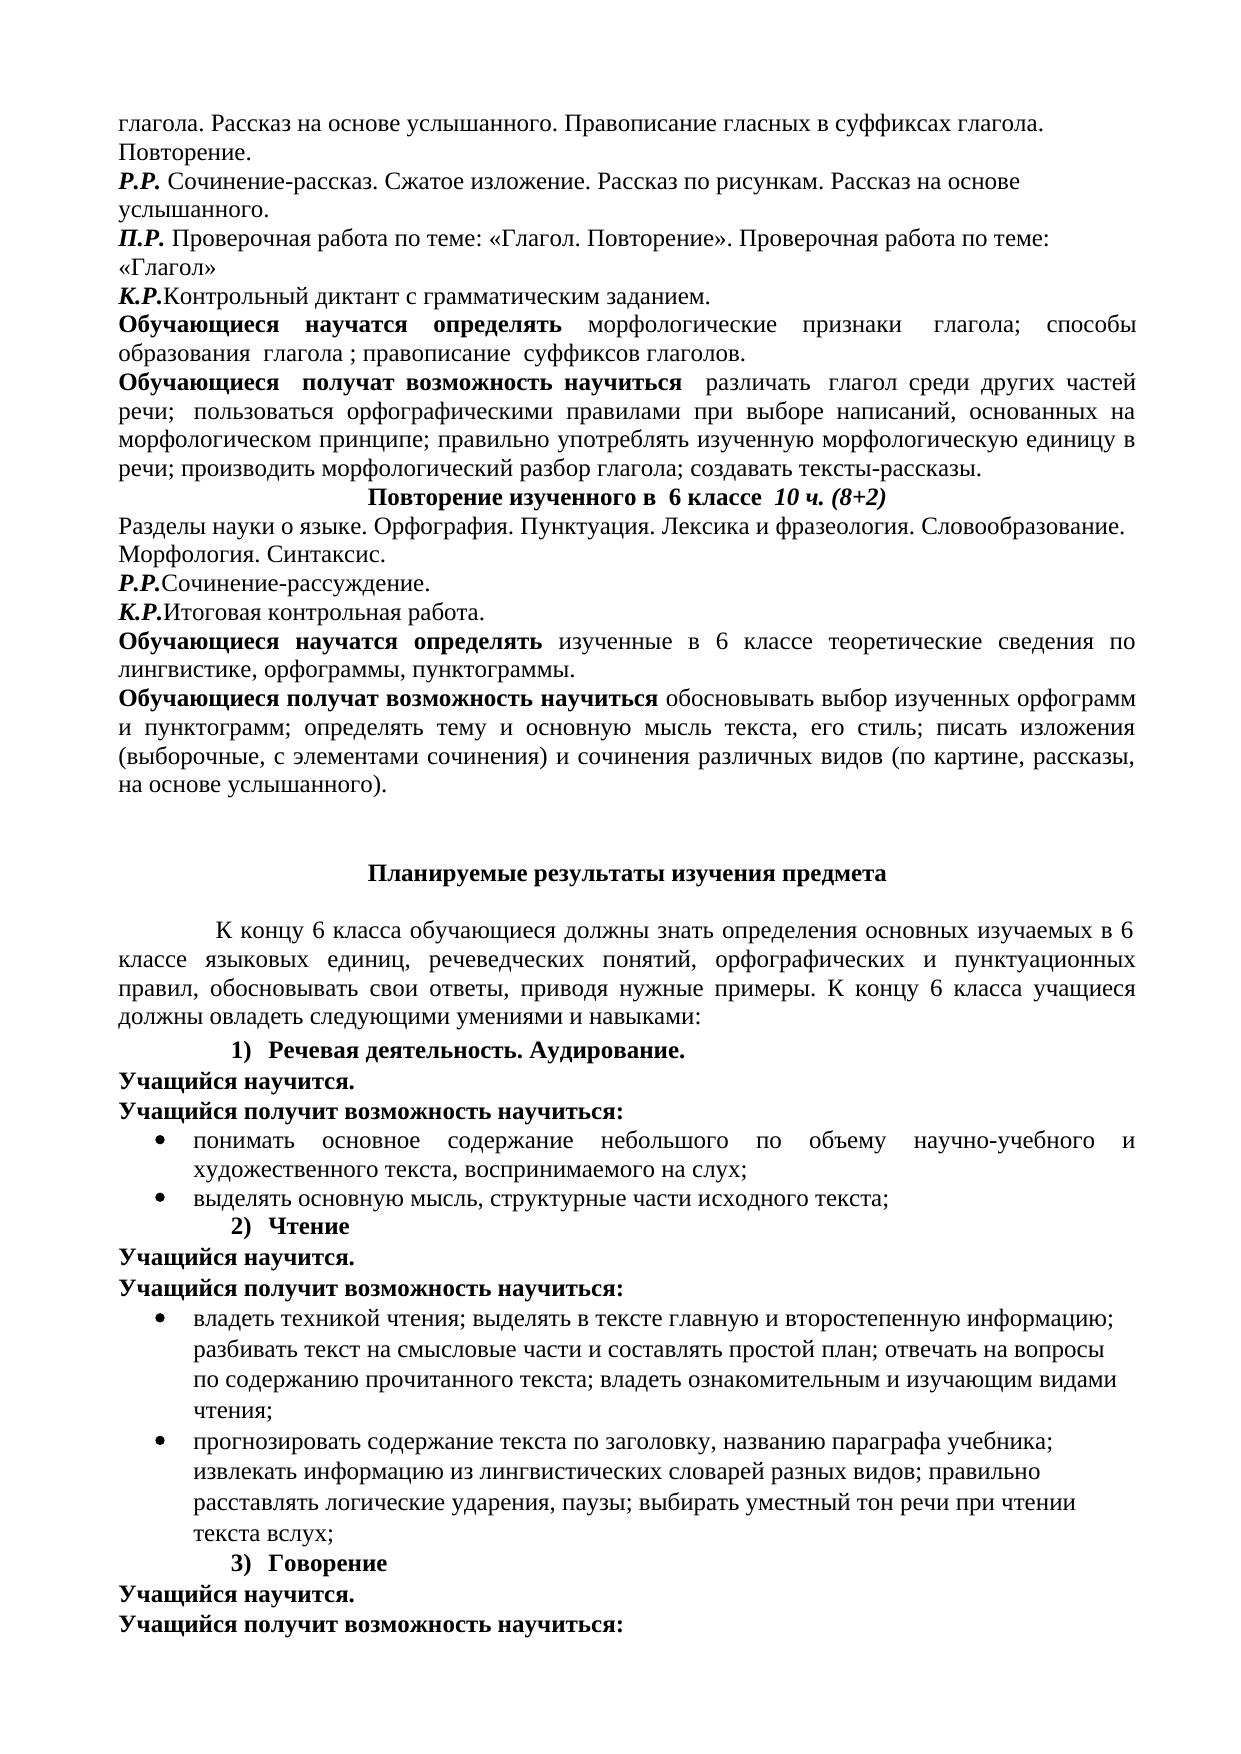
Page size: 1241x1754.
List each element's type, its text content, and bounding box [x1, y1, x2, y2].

text Обучающиеся получат возможность научиться обосновывать выбор изученных орфограмм и пунктограмм; определять тему и основную мысль текста, его стиль; писать изложения (выборочные, с элементами сочинения) и сочинения различных видов (по картине, рассказы, на основе услышанного). [118, 683, 1137, 798]
text Обучающиеся научатся определять изученные в 6 классе теоретические сведения по лингвистике, орфограммы, пунктограммы. [118, 626, 1137, 683]
text К концу 6 класса обучающиеся должны знать определения основных изучаемых в 6 классе языковых единиц, речеведческих понятий, орфографических и пунктуационных правил, обосновывать свои ответы, приводя нужные примеры. К концу 6 класса учащиеся должны овладеть следующими умениями и навыками: [118, 915, 1137, 1030]
text Учащийся получит возможность научиться: [118, 1094, 1137, 1125]
list выделять основную мысль, структурные части исходного текста; [156, 1183, 1137, 1211]
text Учащийся научится. [118, 1240, 1137, 1271]
list понимать основное содержание небольшого по объему научно-учебного и художественного текста, воспринимаемого на слух; [156, 1125, 1137, 1183]
text Обучающиеся получат возможность научиться различать глагол среди других частей речи; пользоваться орфографическими правилами при выборе написаний, основанных на морфологическом принципе; правильно употреблять изученную морфологическую единицу в речи; производить морфологический разбор глагола; создавать тексты-рассказы. [118, 367, 1137, 482]
list прогнозировать содержание текста по заголовку, названию параграфа учебника; извлекать информацию из лингвистических словарей разных видов; правильно расставлять логические ударения, паузы; выбирать уместный тон речи при чтении текста вслух; [156, 1424, 1137, 1546]
text П.Р. Проверочная работа по теме: «Глагол. Повторение». Проверочная работа по теме: «Глагол» [118, 223, 1137, 281]
text Р.Р. Сочинение-рассказ. Сжатое изложение. Рассказ по рисункам. Рассказ на основе услышанного. [118, 166, 1137, 223]
text Планируемые результаты изучения предмета [118, 856, 1137, 886]
text Учащийся получит возможность научиться: [118, 1608, 1137, 1638]
text Учащийся получит возможность научиться: [118, 1271, 1137, 1301]
text К.Р.Итоговая контрольная работа. [118, 597, 1137, 626]
text Обучающиеся научатся определять морфологические признаки глагола; способы образования глагола ; правописание суффиксов глаголов. [118, 309, 1137, 367]
list Речевая деятельность. Аудирование. [231, 1035, 1137, 1064]
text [118, 108, 1137, 166]
list Говорение [231, 1546, 1137, 1577]
text Учащийся научится. [118, 1064, 1137, 1094]
text Учащийся научится. [118, 1577, 1137, 1608]
list владеть техникой чтения; выделять в тексте главную и второстепенную информацию; разбивать текст на смысловые части и составлять простой план; отвечать на вопросы по содержанию прочитанного текста; владеть ознакомительным и изучающим видами чтения; [156, 1301, 1137, 1424]
text Повторение изученного в 6 классе 10 ч. (8+2) [118, 482, 1137, 511]
text К.Р.Контрольный диктант с грамматическим заданием. [118, 281, 1137, 309]
list Чтение [231, 1211, 1137, 1240]
text Разделы науки о языке. Орфография. Пунктуация. Лексика и фразеология. Словообразование. Морфология. Синтаксис. [118, 511, 1137, 568]
text Р.Р.Сочинение-рассуждение. [118, 568, 1137, 597]
